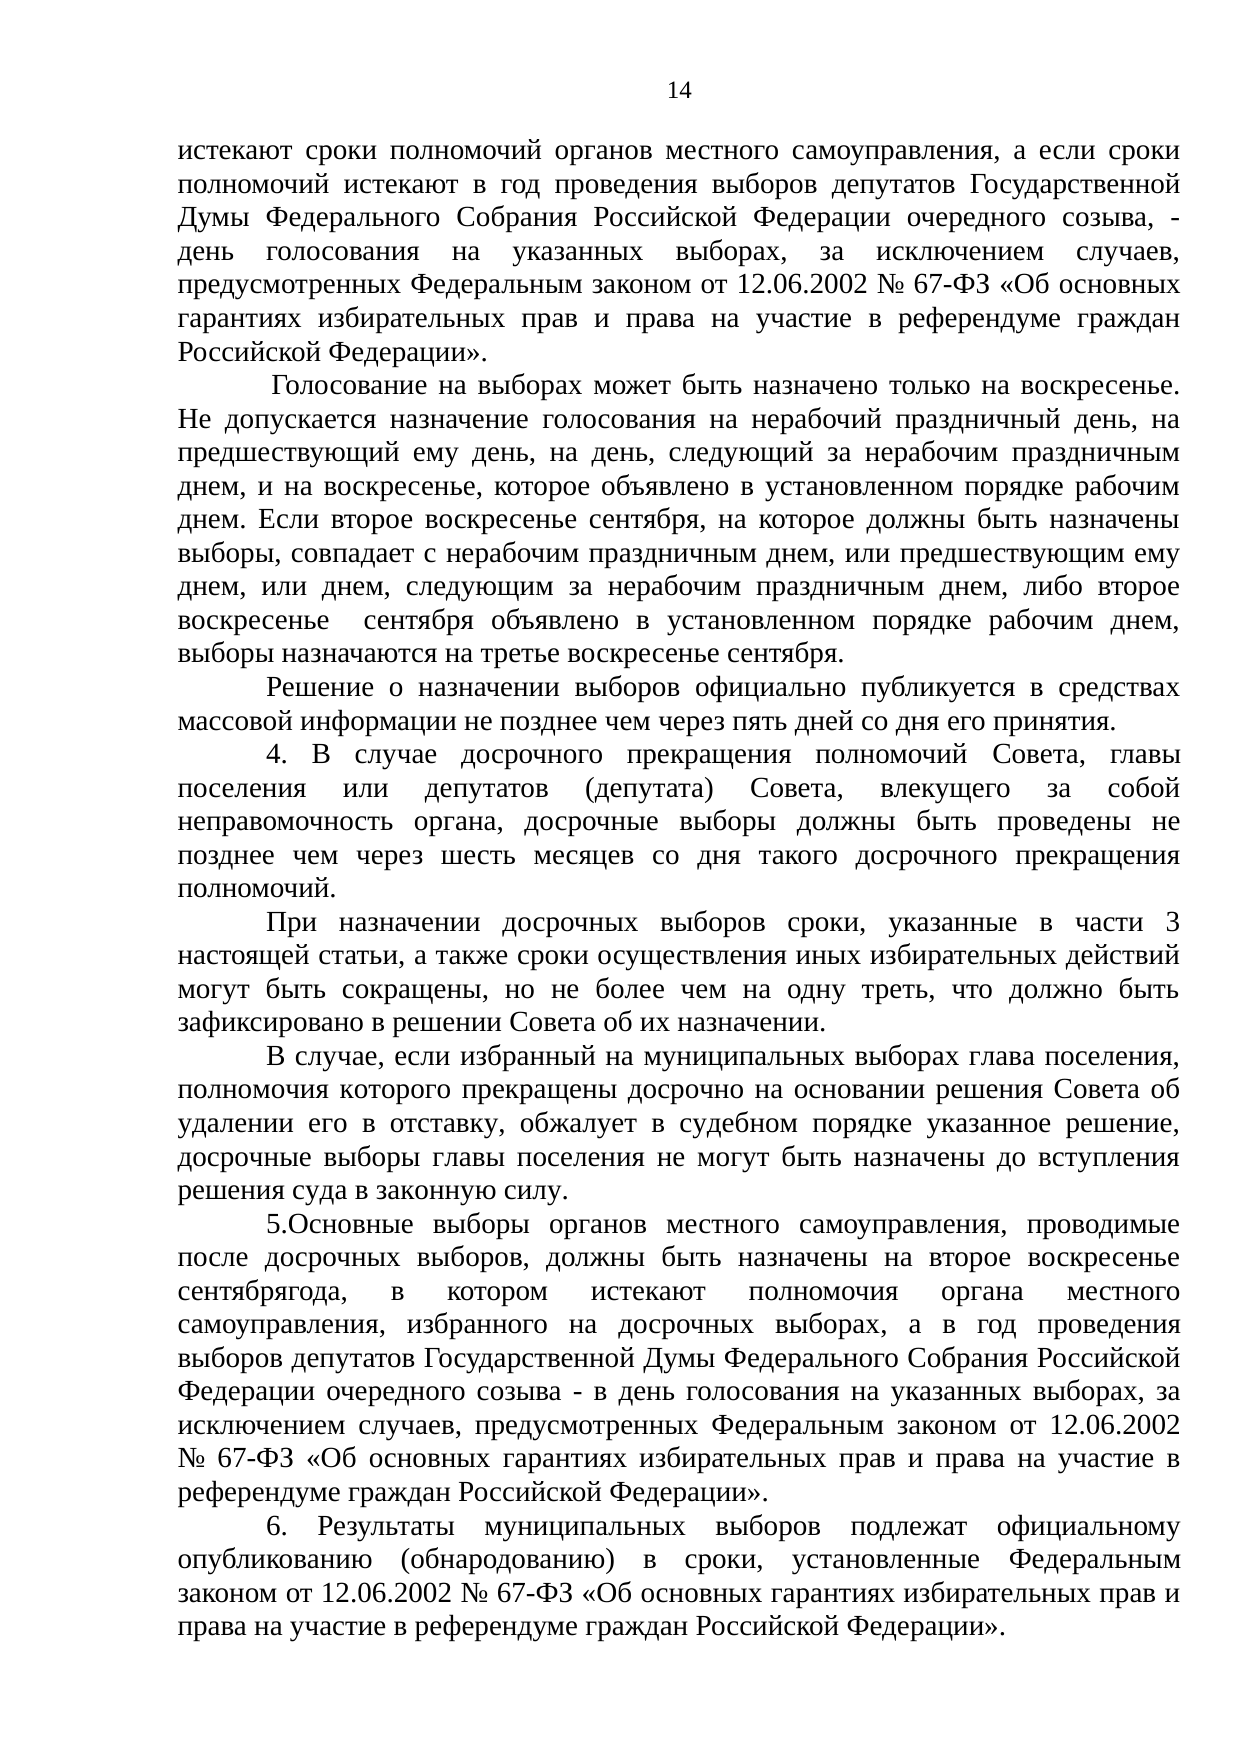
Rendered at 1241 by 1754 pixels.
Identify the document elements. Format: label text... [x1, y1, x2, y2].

text При назначении досрочных выборов сроки, указанные в части 3 настоящей статьи, а также сроки осуществления иных избирательных действий могут быть сокращены, но не более чем на одну треть, что должно быть зафиксировано в решении Совета об их назначении. [177, 904, 1181, 1038]
text 5.Основные выборы органов местного самоуправления, проводимые после досрочных выборов, должны быть назначены на второе воскресенье сентябрягода, в котором истекают полномочия органа местного самоуправления, избранного на досрочных выборах, а в год проведения выборов депутатов Государственной Думы Федерального Собрания Российской Федерации очередного созыва - в день голосования на указанных выборах, за исключением случаев, предусмотренных Федеральным законом от 12.06.2002 № 67-ФЗ «Об основных гарантиях избирательных прав и права на участие в референдуме граждан Российской Федерации». [177, 1206, 1181, 1508]
text 4. В случае досрочного прекращения полномочий Совета, главы поселения или депутатов (депутата) Совета, влекущего за собой неправомочность органа, досрочные выборы должны быть проведены не позднее чем через шесть месяцев со дня такого досрочного прекращения полномочий. [177, 736, 1181, 904]
text Голосование на выборах может быть назначено только на воскресенье. Не допускается назначение голосования на нерабочий праздничный день, на предшествующий ему день, на день, следующий за нерабочим праздничным днем, и на воскресенье, которое объявлено в установленном порядке рабочим днем. Если второе воскресенье сентября, на которое должны быть назначены выборы, совпадает с нерабочим праздничным днем, или предшествующим ему днем, или днем, следующим за нерабочим праздничным днем, либо второе воскресенье сентября объявлено в установленном порядке рабочим днем, выборы назначаются на третье воскресенье сентября. [177, 367, 1181, 669]
text Решение о назначении выборов официально публикуется в средствах массовой информации не позднее чем через пять дней со дня его принятия. [177, 669, 1181, 736]
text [177, 132, 1181, 367]
text 6. Результаты муниципальных выборов подлежат официальному опубликованию (обнародованию) в сроки, установленные Федеральным законом от 12.06.2002 № 67-ФЗ «Об основных гарантиях избирательных прав и права на участие в референдуме граждан Российской Федерации». [177, 1508, 1181, 1642]
text В случае, если избранный на муниципальных выборах глава поселения, полномочия которого прекращены досрочно на основании решения Совета об удалении его в отставку, обжалует в судебном порядке указанное решение, досрочные выборы главы поселения не могут быть назначены до вступления решения суда в законную силу. [177, 1038, 1181, 1206]
